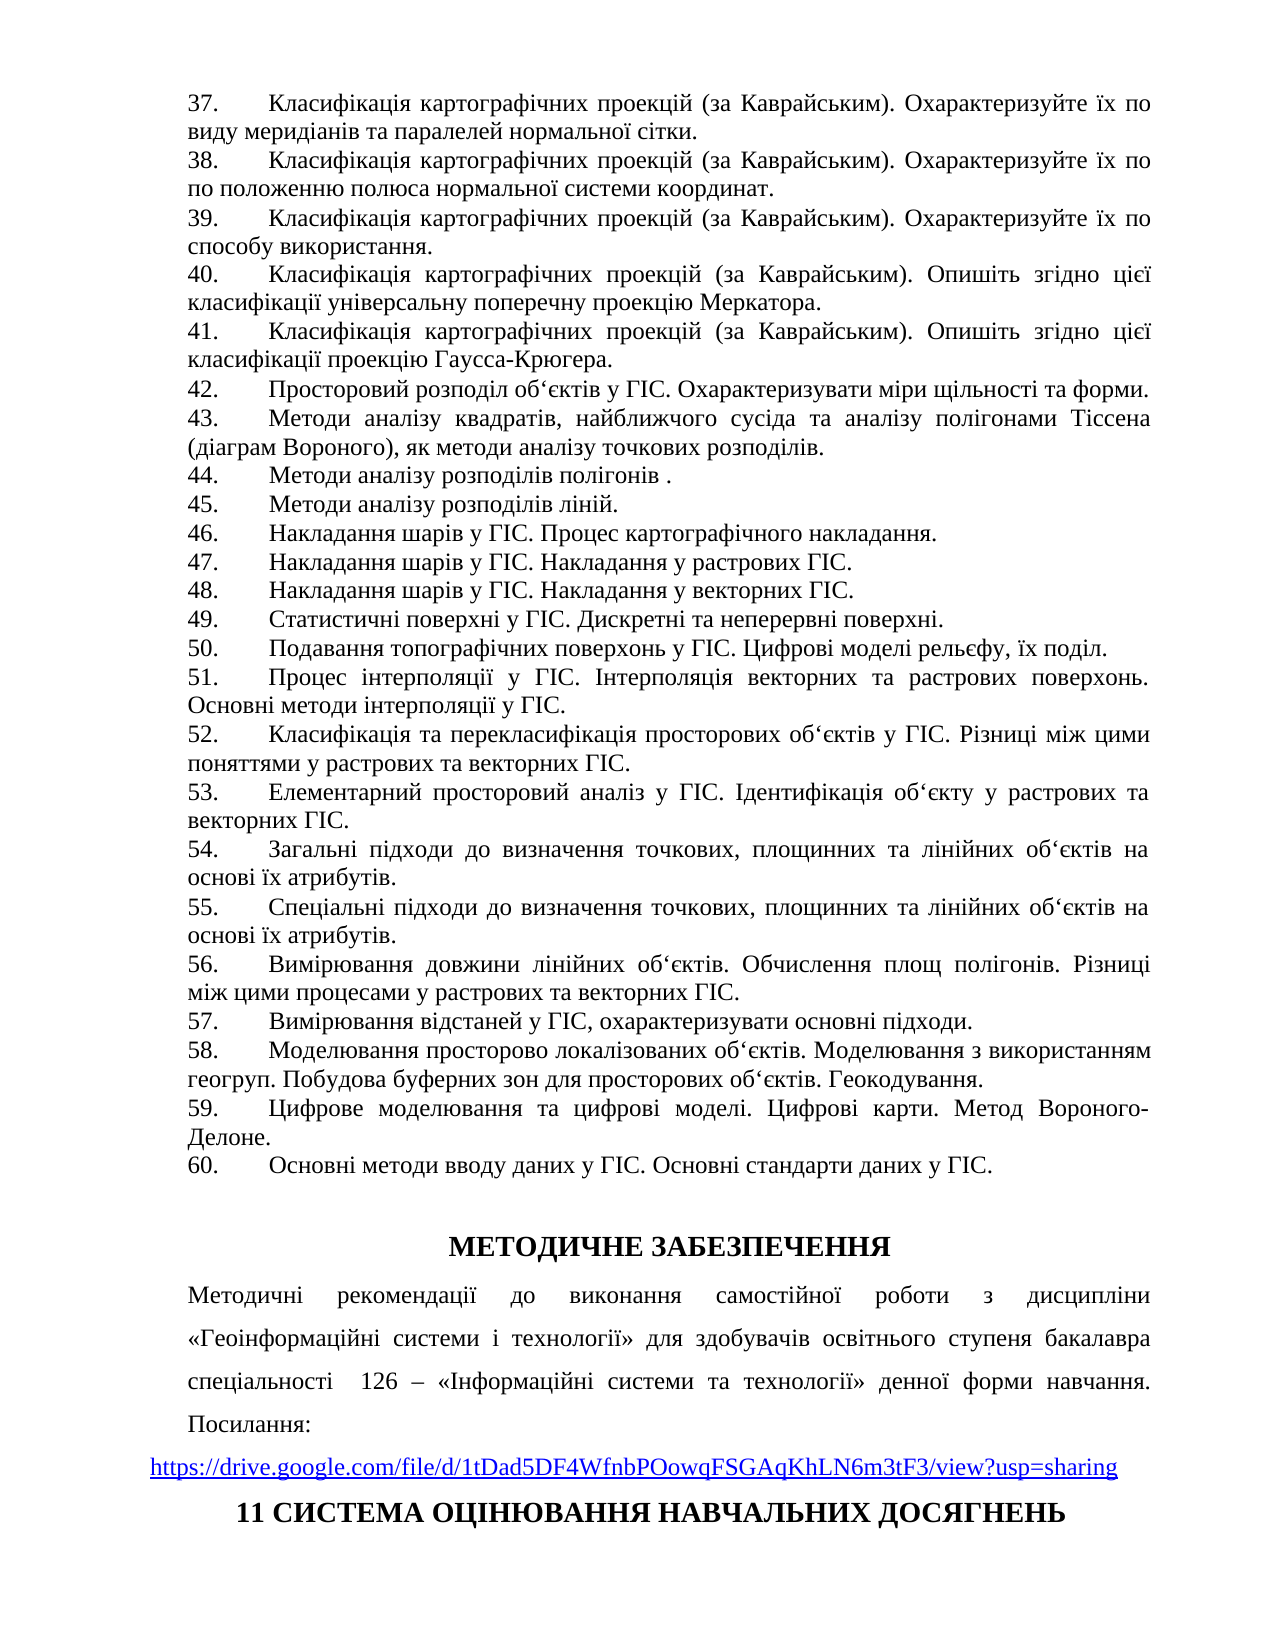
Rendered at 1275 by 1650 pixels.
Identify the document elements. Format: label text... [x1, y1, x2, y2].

list Методи аналізу квадратів, найближчого сусіда та аналізу полігонами Тіссена (діаграм Вороного), як методи аналізу точкових розподілів. [187, 404, 1152, 461]
list Елементарний просторовий аналіз у ГІС. Ідентифікація об‘єкту у растрових та векторних ГІС. [187, 778, 1150, 834]
text Методичні рекомендації до виконання самостійної роботи з дисципліни «Геоінформаційні системи і технології» для здобувачів освітнього ступеня бакалавра спеціальності 126 – «Інформаційні системи та технології» денної форми навчання. Посилання: [187, 1280, 1152, 1438]
list Класифікація картографічних проекцій (за Каврайським). Опишіть згідно цієї класифікації проекцію Гаусса-Крюгера. [187, 317, 1152, 373]
list Накладання шарів у ГІС. Накладання у растрових ГІС. [187, 547, 1152, 576]
list Подавання топографічних поверхонь у ГІС. Цифрові моделі рельєфу, їх поділ. [187, 633, 1152, 662]
list Методи аналізу розподілів полігонів . [187, 461, 1152, 489]
list Вимірювання відстаней у ГІС, охарактеризувати основні підходи. [187, 1006, 1152, 1035]
list Загальні підходи до визначення точкових, площинних та лінійних об‘єктів на основі їх атрибутів. [187, 835, 1150, 891]
list Класифікація та перекласифікація просторових об‘єктів у ГІС. Різниці між цими поняттями у растрових та векторних ГІС. [187, 721, 1152, 776]
list Статистичні поверхні у ГІС. Дискретні та неперервні поверхні. [187, 604, 1152, 633]
list Накладання шарів у ГІС. Накладання у векторних ГІС. [187, 576, 1152, 604]
text 11 СИСТЕМА ОЦІНЮВАННЯ НАВЧАЛЬНИХ ДОСЯГНЕНЬ [150, 1496, 1152, 1529]
list Моделювання просторово локалізованих об‘єктів. Моделювання з використанням геогруп. Побудова буферних зон для просторових об‘єктів. Геокодування. [187, 1036, 1152, 1092]
list Спеціальні підходи до визначення точкових, площинних та лінійних об‘єктів на основі їх атрибутів. [187, 893, 1150, 948]
list Методи аналізу розподілів ліній. [187, 489, 1152, 518]
list Класифікація картографічних проекцій (за Каврайським). Опишіть згідно цієї класифікації універсальну поперечну проекцію Меркатора. [187, 259, 1152, 316]
list Просторовий розподіл об‘єктів у ГІС. Охарактеризувати міри щільності та форми. [187, 375, 1152, 403]
list Вимірювання довжини лінійних об‘єктів. Обчислення площ полігонів. Різниці між цими процесами у растрових та векторних ГІС. [187, 950, 1152, 1006]
list Класифікація картографічних проекцій (за Каврайським). Охарактеризуйте їх по по положенню полюса нормальної системи координат. [187, 147, 1152, 202]
list Класифікація картографічних проекцій (за Каврайським). Охарактеризуйте їх по виду меридіанів та паралелей нормальної сітки. [187, 89, 1152, 145]
text МЕТОДИЧНЕ ЗАБЕЗПЕЧЕННЯ [187, 1229, 1152, 1263]
list Накладання шарів у ГІС. Процес картографічного накладання. [187, 518, 1152, 547]
list Процес інтерполяції у ГІС. Інтерполяція векторних та растрових поверхонь. Основні методи інтерполяції у ГІС. [187, 663, 1150, 719]
list Цифрове моделювання та цифрові моделі. Цифрові карти. Метод Вороного-Делоне. [187, 1094, 1150, 1150]
text https://drive.google.com/file/d/1tDad5DF4WfnbPOowqFSGAqKhLN6m3tF3/view?usp=sharing [150, 1452, 1152, 1481]
list Основні методи вводу даних у ГІС. Основні стандарти даних у ГІС. [187, 1151, 1152, 1179]
list Класифікація картографічних проекцій (за Каврайським). Охарактеризуйте їх по способу використання. [187, 204, 1152, 259]
